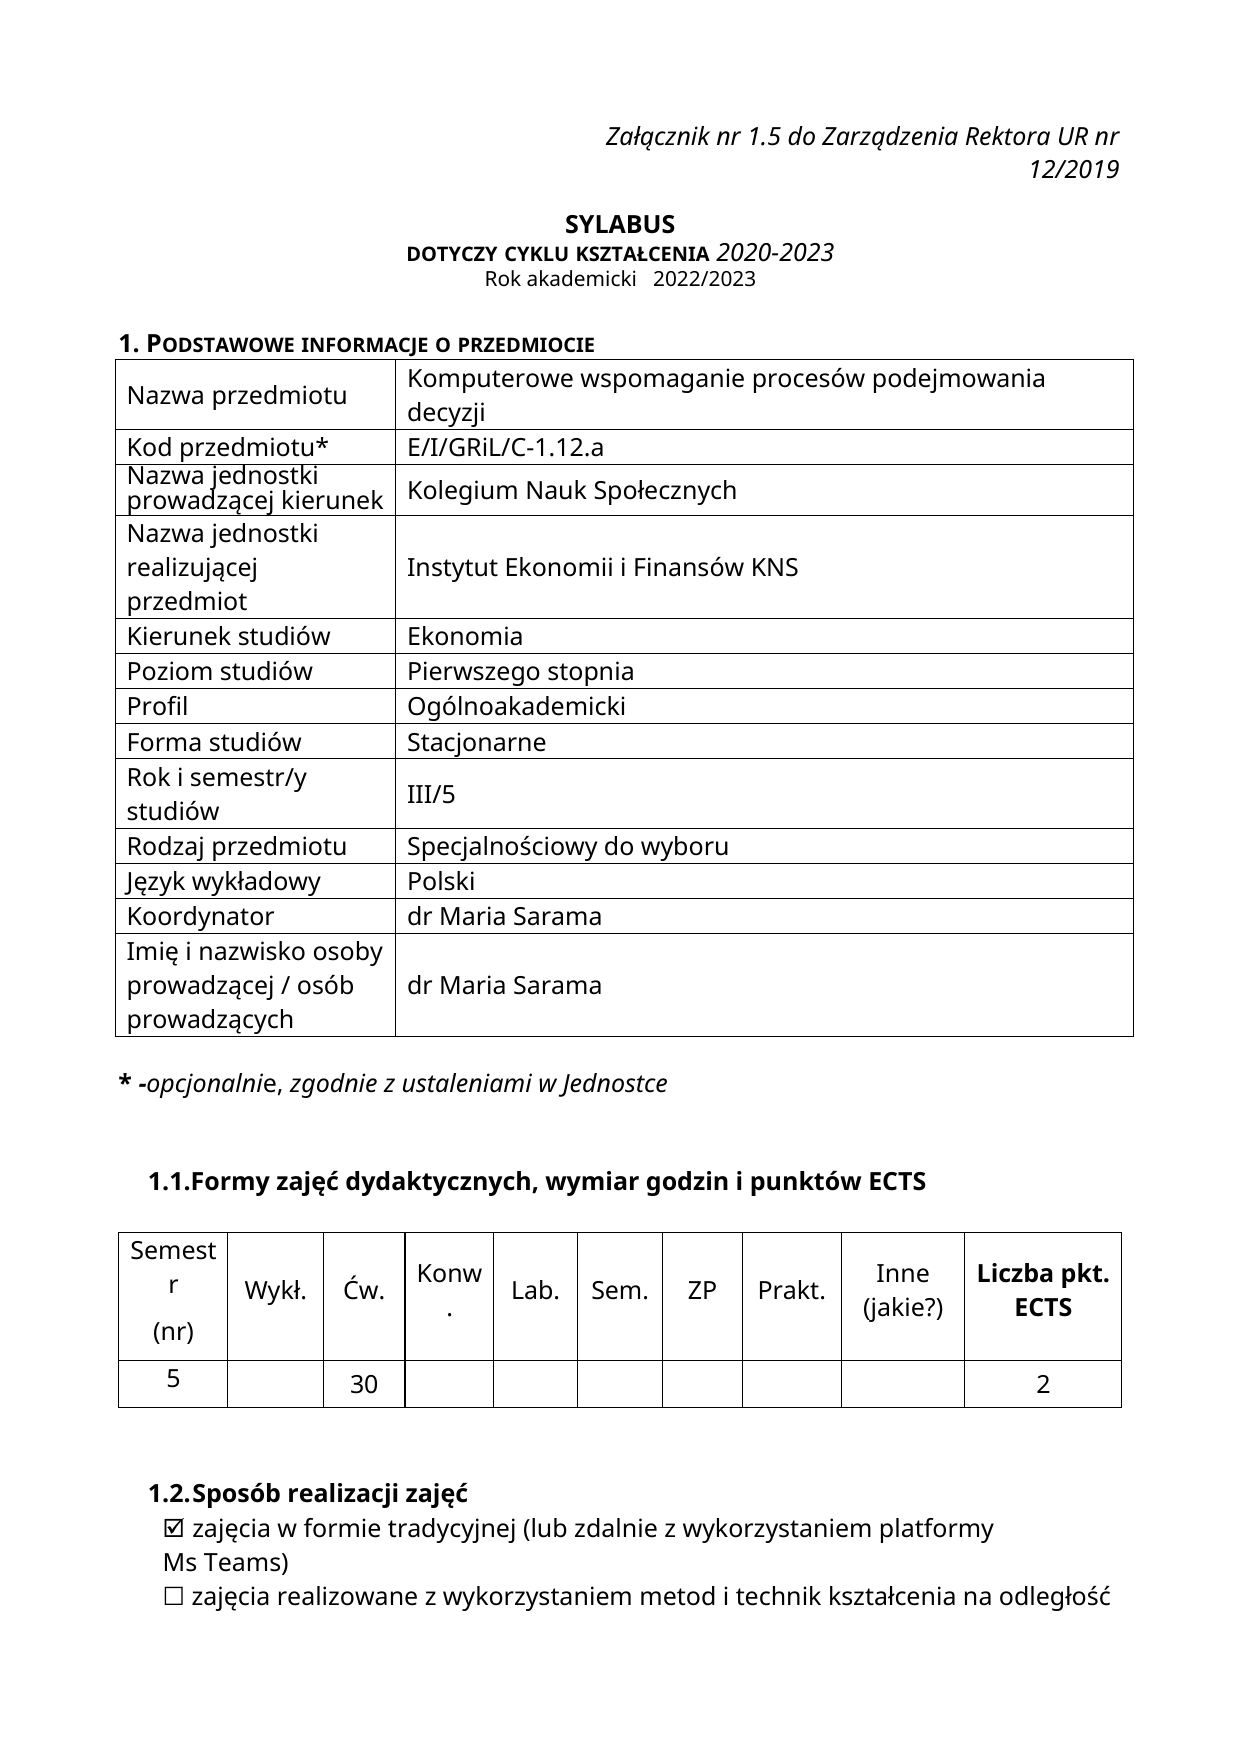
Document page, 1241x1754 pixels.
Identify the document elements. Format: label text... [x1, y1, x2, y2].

table_cell 2 [965, 1361, 1121, 1407]
table_header Konw. [406, 1233, 493, 1360]
table_cell Stacjonarne [396, 724, 1133, 758]
table_cell [842, 1361, 964, 1407]
table_header ZP [663, 1233, 742, 1360]
table_cell dr Maria Sarama [396, 899, 1133, 933]
table_cell Nazwa jednostki prowadzącej kierunek [116, 465, 395, 514]
table_cell Ogólnoakademicki [396, 689, 1133, 723]
table_header Nazwa przedmiotu [116, 360, 395, 428]
table_header Lab. [494, 1233, 577, 1360]
table_cell 30 [324, 1361, 404, 1407]
table_cell Rok i semestr/y studiów [116, 759, 395, 827]
table_cell dr Maria Sarama [396, 934, 1133, 1036]
text * -opcjonalnie, zgodnie z ustaleniami w Jednostce [118, 1066, 1122, 1100]
table_cell Pierwszego stopnia [396, 654, 1133, 688]
table_cell Kierunek studiów [116, 619, 395, 653]
text 1. Podstawowe informacje o przedmiocie [118, 325, 1122, 359]
table_cell [228, 1361, 323, 1407]
table_cell Specjalnościowy do wyboru [396, 829, 1133, 862]
table_cell Kod przedmiotu* [116, 430, 395, 463]
table_cell Nazwa jednostki realizującej przedmiot [116, 516, 395, 618]
table_header Inne (jakie?) [842, 1233, 964, 1360]
text zajęcia w formie tradycyjnej (lub zdalnie z wykorzystaniem platformy Ms Teams) [162, 1510, 1122, 1578]
table_cell Rodzaj przedmiotu [116, 829, 395, 862]
table_header Ćw. [324, 1233, 404, 1360]
table_header Prakt. [743, 1233, 841, 1360]
table_cell III/5 [396, 759, 1133, 827]
text SYLABUS [118, 207, 1122, 241]
table_header Sem. [578, 1233, 662, 1360]
text 1.2. Sposób realizacji zajęć [148, 1476, 1122, 1510]
table_cell Polski [396, 864, 1133, 898]
table_cell Instytut Ekonomii i Finansów KNS [396, 516, 1133, 618]
text ☐ zajęcia realizowane z wykorzystaniem metod i technik kształcenia na odległość [162, 1578, 1122, 1612]
table_cell [578, 1361, 662, 1407]
table_cell Ekonomia [396, 619, 1133, 653]
table_cell Imię i nazwisko osoby prowadzącej / osób prowadzących [116, 934, 395, 1036]
table_cell [494, 1361, 577, 1407]
table_cell Kolegium Nauk Społecznych [396, 465, 1133, 514]
table_cell [663, 1361, 742, 1407]
table_cell [743, 1361, 841, 1407]
text Załącznik nr 1.5 do Zarządzenia Rektora UR nr 12/2019 [118, 118, 1122, 186]
table_cell [406, 1361, 493, 1407]
text Rok akademicki 2022/2023 [118, 266, 1122, 291]
table_cell Język wykładowy [116, 864, 395, 898]
table_cell E/I/GRiL/C-1.12.a [396, 430, 1133, 463]
table_header Semestr (nr) [119, 1233, 227, 1360]
table_header Wykł. [228, 1233, 323, 1360]
table_header Komputerowe wspomaganie procesów podejmowania decyzji [396, 360, 1133, 428]
table_header Liczba pkt. ECTS [965, 1233, 1121, 1360]
table_cell Poziom studiów [116, 654, 395, 688]
text 1.1.Formy zajęć dydaktycznych, wymiar godzin i punktów ECTS [148, 1163, 1122, 1197]
table_cell 5 [119, 1361, 227, 1407]
text dotyczy cyklu kształcenia 2020-2023 [118, 241, 1122, 266]
table_cell Forma studiów [116, 724, 395, 758]
table_cell Koordynator [116, 899, 395, 933]
table_cell Profil [116, 689, 395, 723]
